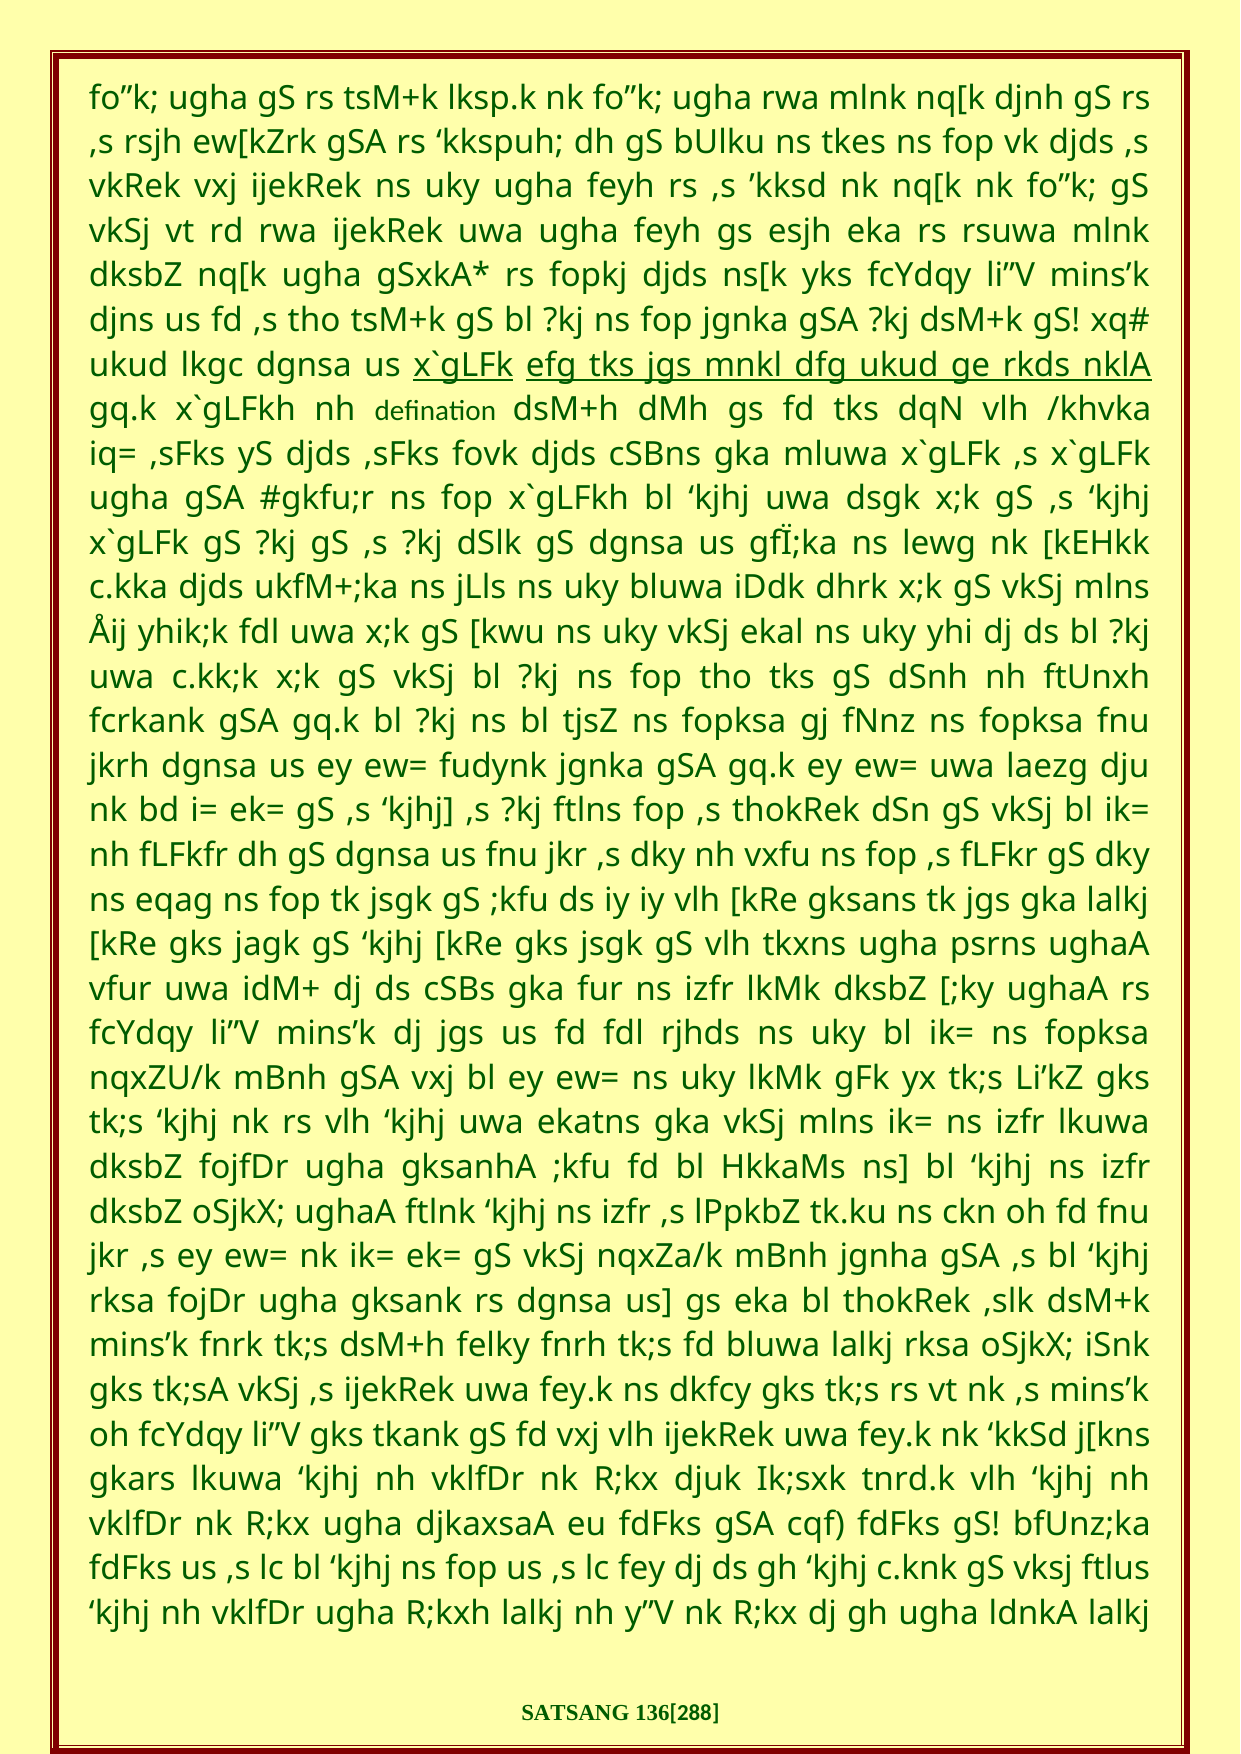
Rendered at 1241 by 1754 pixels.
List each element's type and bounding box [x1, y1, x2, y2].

text [89, 74, 1152, 1634]
